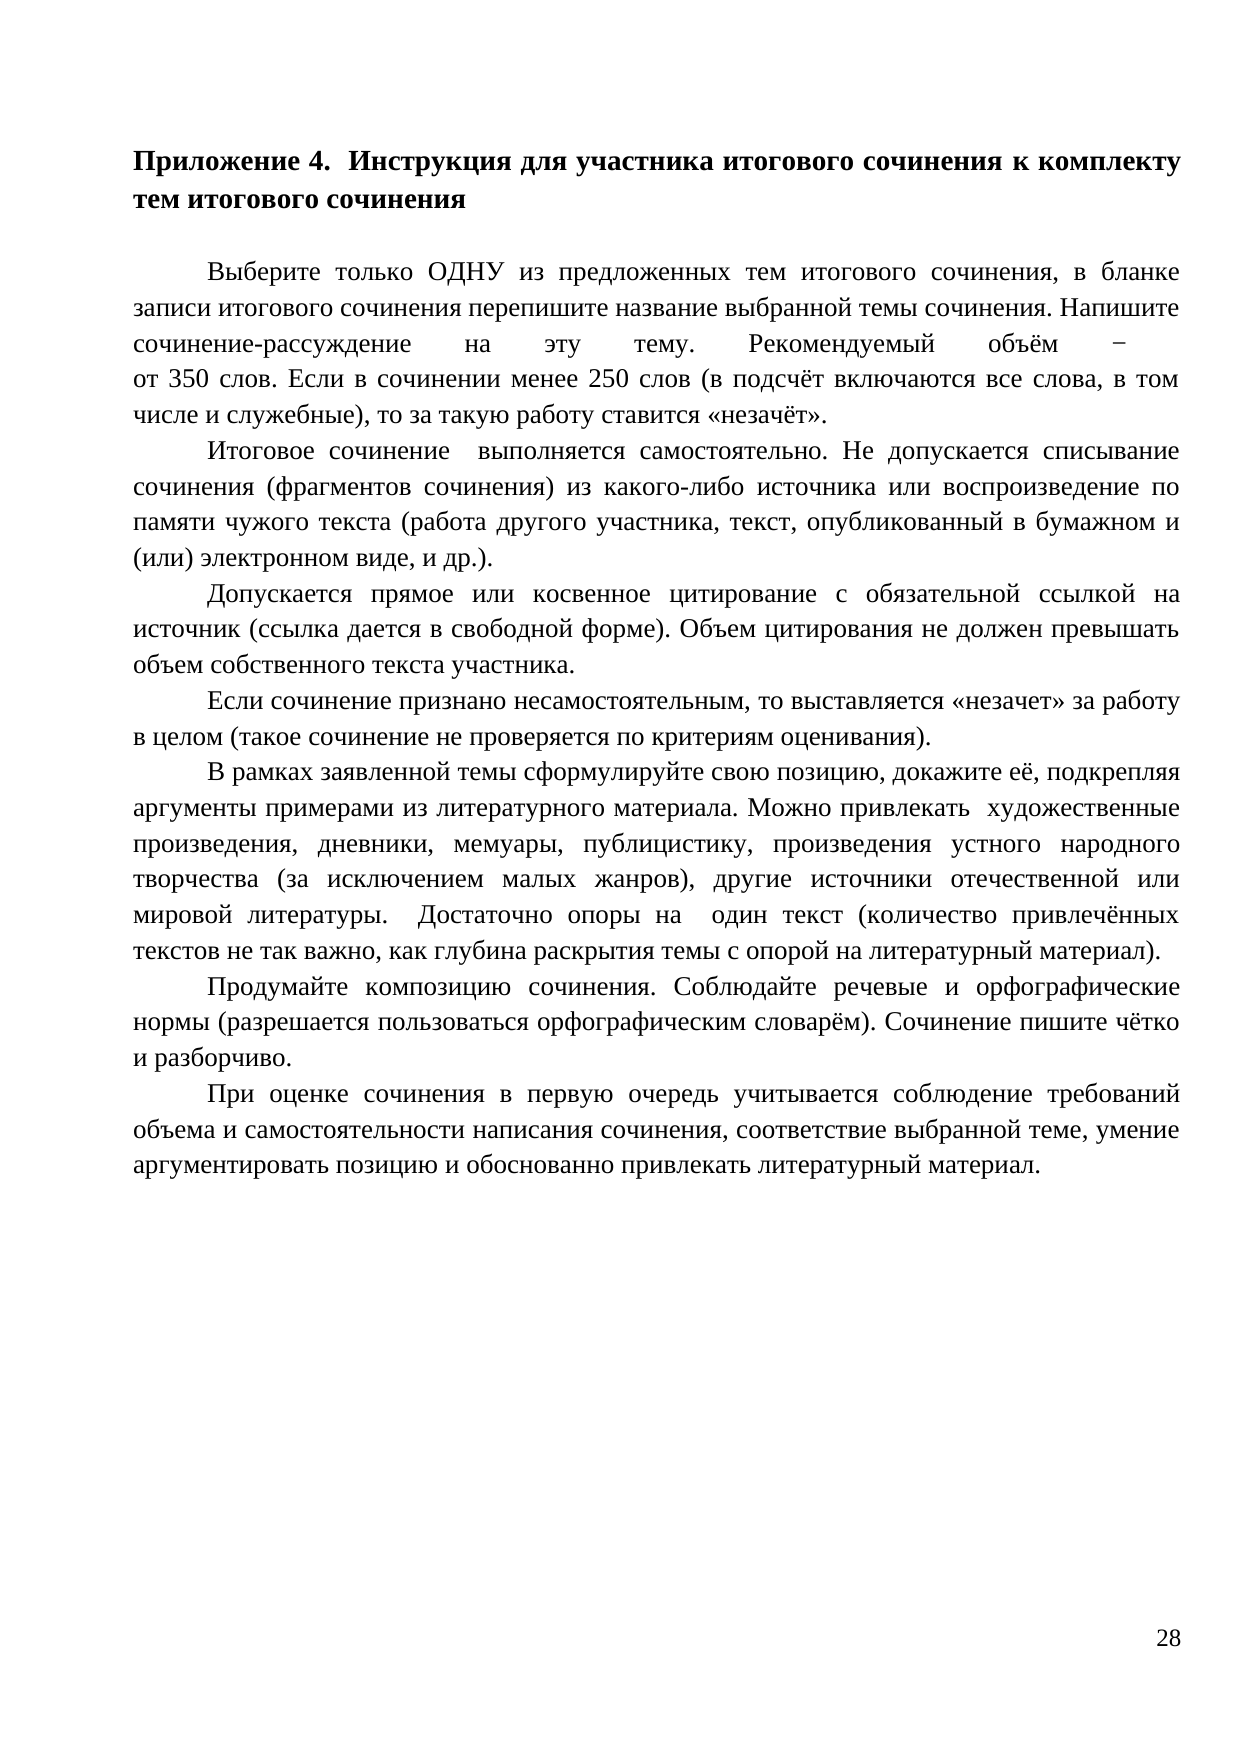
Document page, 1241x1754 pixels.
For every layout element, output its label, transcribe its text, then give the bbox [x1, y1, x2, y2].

text Выберите только ОДНУ из предложенных тем итогового сочинения, в бланке записи итогового сочинения перепишите название выбранной темы сочинения. Напишите сочинение-рассуждение на эту тему. Рекомендуемый объём − от 350 слов. Если в сочинении менее 250 слов (в подсчёт включаются все слова, в том числе и служебные), то за такую работу ставится «незачёт». [133, 255, 1181, 429]
text Допускается прямое или косвенное цитирование с обязательной ссылкой на источник (ссылка дается в свободной форме). Объем цитирования не должен превышать объем собственного текста участника. [133, 577, 1181, 679]
subtitle Приложение 4. Инструкция для участника итогового сочинения к комплекту тем итогового сочинения [133, 143, 1181, 215]
text Если сочинение признано несамостоятельным, то выставляется «незачет» за работу в целом (такое сочинение не проверяется по критериям оценивания). [133, 684, 1181, 751]
text Итоговое сочинение выполняется самостоятельно. Не допускается списывание сочинения (фрагментов сочинения) из какого-либо источника или воспроизведение по памяти чужого текста (работа другого участника, текст, опубликованный в бумажном и (или) электронном виде, и др.). [133, 434, 1181, 572]
text В рамках заявленной темы сформулируйте свою позицию, докажите её, подкрепляя аргументы примерами из литературного материала. Можно привлекать художественные произведения, дневники, мемуары, публицистику, произведения устного народного творчества (за исключением малых жанров), другие источники отечественной или мировой литературы. Достаточно опоры на один текст (количество привлечённых текстов не так важно, как глубина раскрытия темы с опорой на литературный материал). [133, 755, 1181, 965]
text При оценке сочинения в первую очередь учитывается соблюдение требований объема и самостоятельности написания сочинения, соответствие выбранной теме, умение аргументировать позицию и обоснованно привлекать литературный материал. [133, 1077, 1181, 1179]
text Продумайте композицию сочинения. Соблюдайте речевые и орфографические нормы (разрешается пользоваться орфографическим словарём). Сочинение пишите чётко и разборчиво. [133, 970, 1181, 1072]
